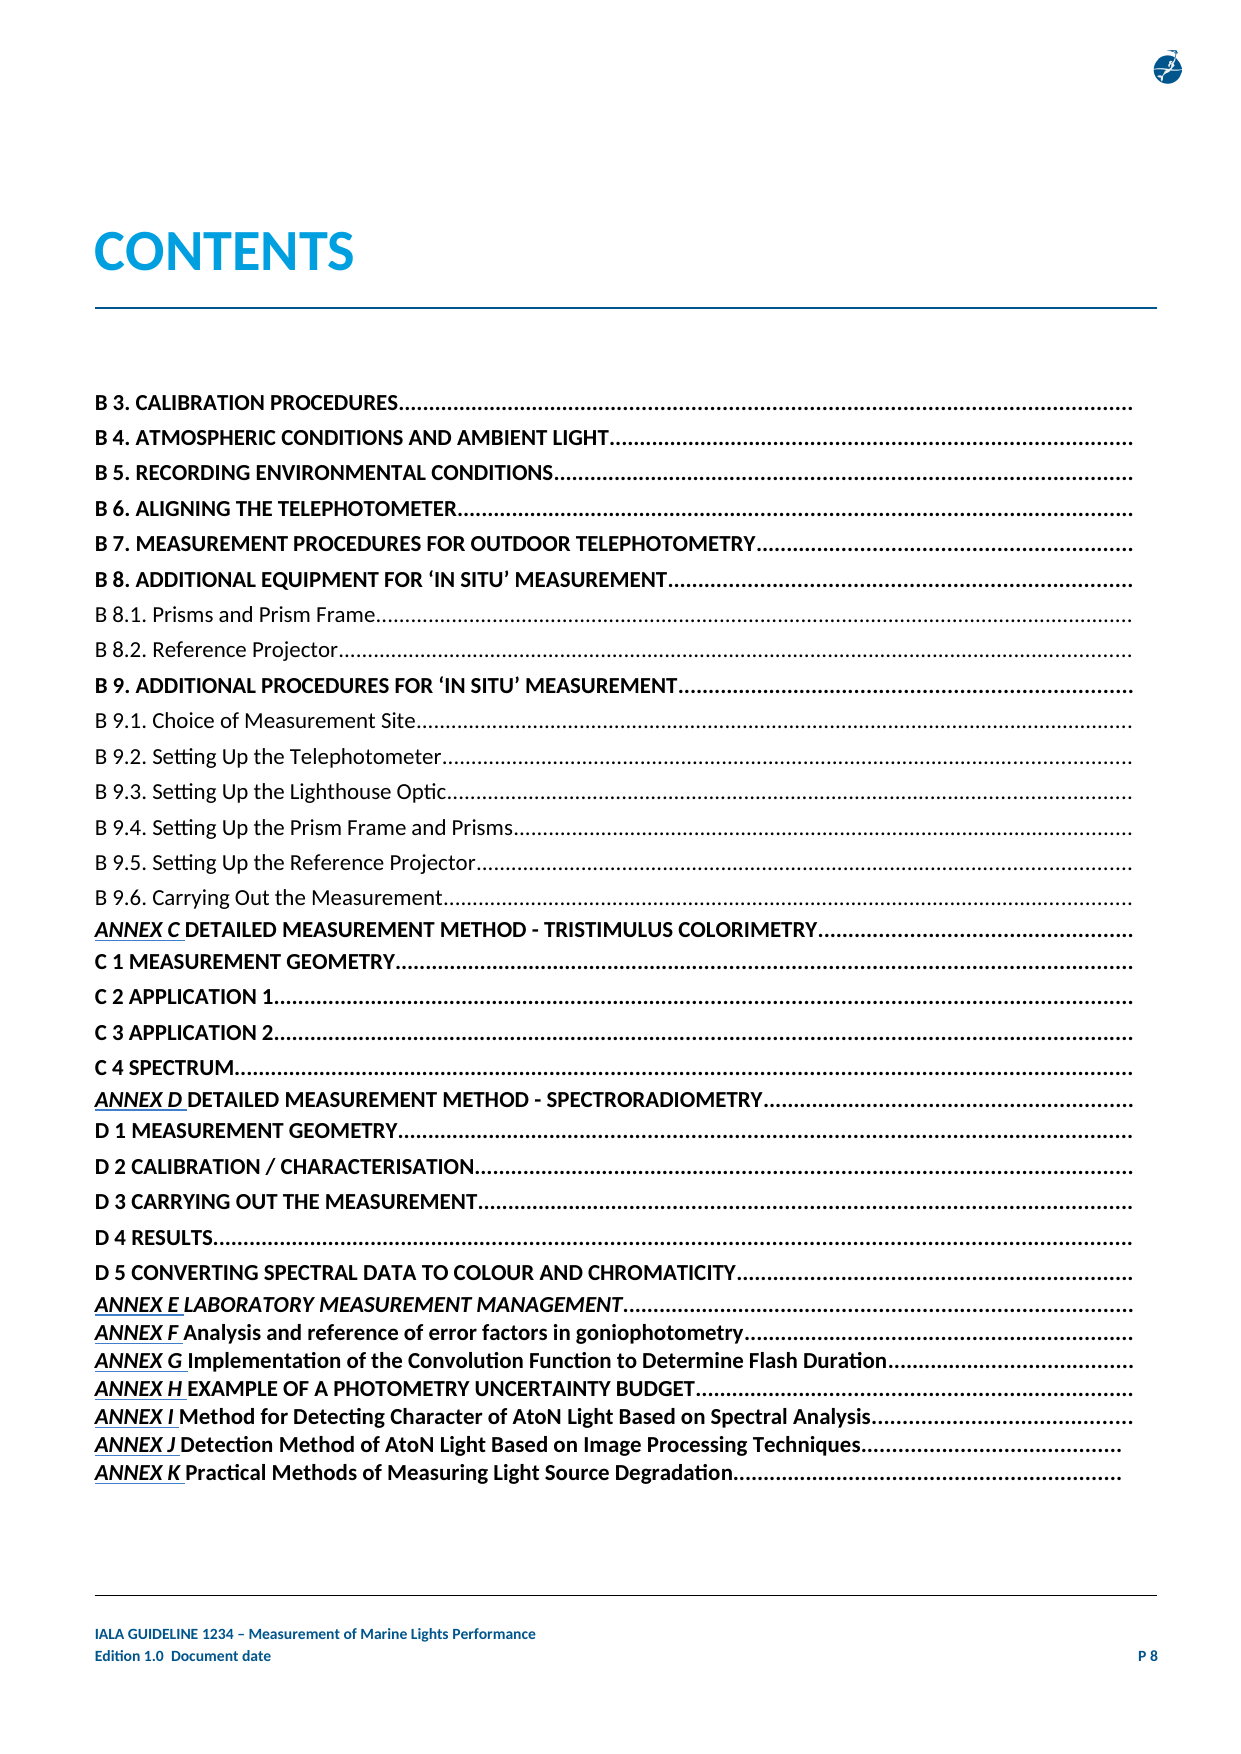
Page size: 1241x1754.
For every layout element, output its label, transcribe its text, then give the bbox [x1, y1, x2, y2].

text B 9.2. Setting Up the Telephotometer 74 [94, 738, 1113, 770]
text B 8.1. Prisms and Prism Frame 72 [94, 597, 1113, 628]
text D 4 RESULTS 80 [94, 1219, 1113, 1251]
text ANNEX E Laboratory measurement management 81 [94, 1290, 1113, 1318]
text B 9.3. Setting Up the Lighthouse Optic 74 [94, 774, 1113, 805]
text B 4. ATMOSPHERIC CONDITIONS AND AMBIENT LIGHT 71 [94, 420, 1113, 451]
text D 5 CONVERTING SPECTRAL DATA TO COLOUR AND CHROMATICITY 80 [94, 1255, 1113, 1286]
text B 9.4. Setting Up the Prism Frame and Prisms 74 [94, 809, 1113, 841]
text D 2 CALIBRATION / CHARACTERISATION 79 [94, 1149, 1113, 1180]
text D 3 CARRYING OUT THE MEASUREMENT 80 [94, 1184, 1113, 1215]
text C 4 SPECTRUM 77 [94, 1050, 1113, 1081]
text B 7. MEASUREMENT PROCEDURES FOR OUTDOOR TELEPHOTOMETRY 72 [94, 526, 1113, 557]
text ANNEX F Analysis and reference of error factors in goniophotometry 83 [94, 1318, 1113, 1346]
text D 1 MEASUREMENT GEOMETRY 79 [94, 1113, 1113, 1144]
text B 9.5. Setting Up the Reference Projector 74 [94, 845, 1113, 876]
text B 5. RECORDING ENVIRONMENTAL CONDITIONS 71 [94, 455, 1113, 486]
text B 8.2. Reference Projector 72 [94, 632, 1113, 663]
text B 9. ADDITIONAL PROCEDURES FOR ‘IN SITU’ MEASUREMENT 74 [94, 668, 1113, 699]
text ANNEX G Implementation of the Convolution Function to Determine Flash Duration 91 [94, 1346, 1113, 1374]
text B 3. CALIBRATION PROCEDURES 71 [94, 384, 1113, 416]
text C 1 MEASUREMENT GEOMETRY 76 [94, 944, 1113, 975]
text ANNEX I Method for Detecting Character of AtoN Light Based on Spectral Analysis 98 [94, 1402, 1113, 1431]
text B 9.1. Choice of Measurement Site 74 [94, 703, 1113, 734]
text C 2 APPLICATION 1 76 [94, 979, 1113, 1010]
text ANNEX J Detection Method of AtoN Light Based on Image Processing Techniques 102 [94, 1431, 1113, 1458]
picture [1122, 0, 1241, 119]
text B 8. ADDITIONAL EQUIPMENT FOR ‘IN SITU’ MEASUREMENT 72 [94, 561, 1113, 593]
text B 6. ALIGNING THE TELEPHOTOMETER 71 [94, 491, 1113, 522]
text ANNEX C DETAILED MEASUREMENT METHOD - TRISTIMULUS COLORIMETRY 76 [94, 916, 1113, 944]
text B 9.6. Carrying Out the Measurement 75 [94, 880, 1113, 911]
text ANNEX D DETAILED MEASUREMENT METHOD - SPECTRORADIOMETRY 79 [94, 1085, 1113, 1113]
text ANNEX H EXAMPLE OF A PHOTOMETRY UNCERTAINTY BUDGET 92 [94, 1374, 1113, 1402]
text C 3 APPLICATION 2 77 [94, 1014, 1113, 1046]
text ANNEX K Practical Methods of Measuring Light Source Degradation 103 [94, 1458, 1113, 1487]
